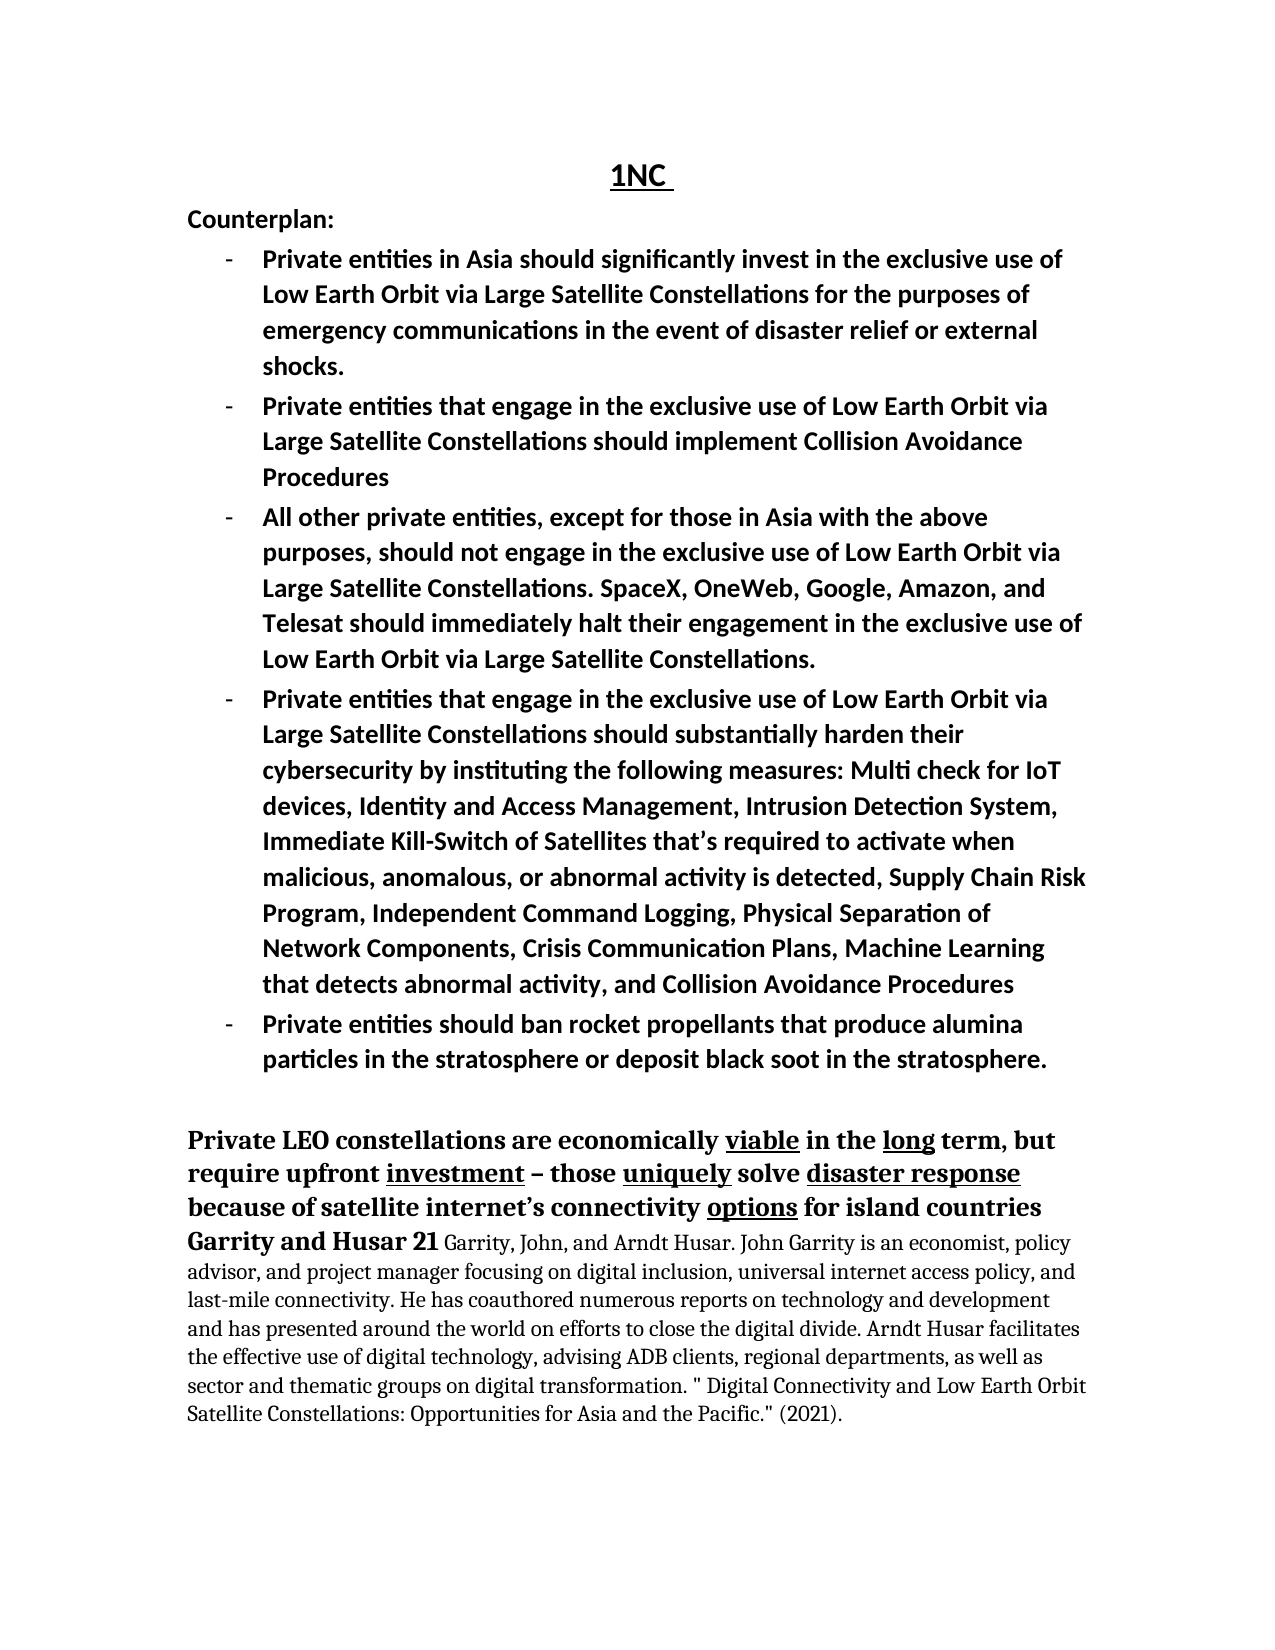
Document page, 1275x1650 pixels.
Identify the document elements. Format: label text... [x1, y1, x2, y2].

subtitle Private entities that engage in the exclusive use of Low Earth Orbit via Large Satellite Constellations should implement Collision Avoidance Procedures [225, 389, 1087, 493]
subtitle Private entities that engage in the exclusive use of Low Earth Orbit via Large Satellite Constellations should substantially harden their cybersecurity by instituting the following measures: Multi check for IoT devices, Identity and Access Management, Intrusion Detection System, Immediate Kill-Switch of Satellites that’s required to activate when malicious, anomalous, or abnormal activity is detected, Supply Chain Risk Program, Independent Command Logging, Physical Separation of Network Components, Crisis Communication Plans, Machine Learning that detects abnormal activity, and Collision Avoidance Procedures [225, 682, 1087, 1000]
text Garrity and Husar 21 Garrity, John, and Arndt Husar. John Garrity is an economist, policy advisor, and project manager focusing on digital inclusion, universal internet access policy, and last-mile connectivity. He has coauthored numerous reports on technology and development and has presented around the world on efforts to close the digital divide. Arndt Husar facilitates the effective use of digital technology, advising ADB clients, regional departments, as well as sector and thematic groups on digital transformation. " Digital Connectivity and Low Earth Orbit Satellite Constellations: Opportunities for Asia and the Pacific." (2021). [187, 1226, 1087, 1427]
subtitle Counterplan: [187, 202, 1087, 235]
subtitle 1NC [187, 154, 1087, 195]
subtitle All other private entities, except for those in Asia with the above purposes, should not engage in the exclusive use of Low Earth Orbit via Large Satellite Constellations. SpaceX, OneWeb, Google, Amazon, and Telesat should immediately halt their engagement in the exclusive use of Low Earth Orbit via Large Satellite Constellations. [225, 500, 1087, 675]
subtitle Private LEO constellations are economically viable in the long term, but require upfront investment – those uniquely solve disaster response because of satellite internet’s connectivity options for island countries [187, 1125, 1087, 1223]
subtitle Private entities in Asia should significantly invest in the exclusive use of Low Earth Orbit via Large Satellite Constellations for the purposes of emergency communications in the event of disaster relief or external shocks. [225, 242, 1087, 382]
subtitle Private entities should ban rocket propellants that produce alumina particles in the stratosphere or deposit black soot in the stratosphere. [225, 1007, 1087, 1076]
